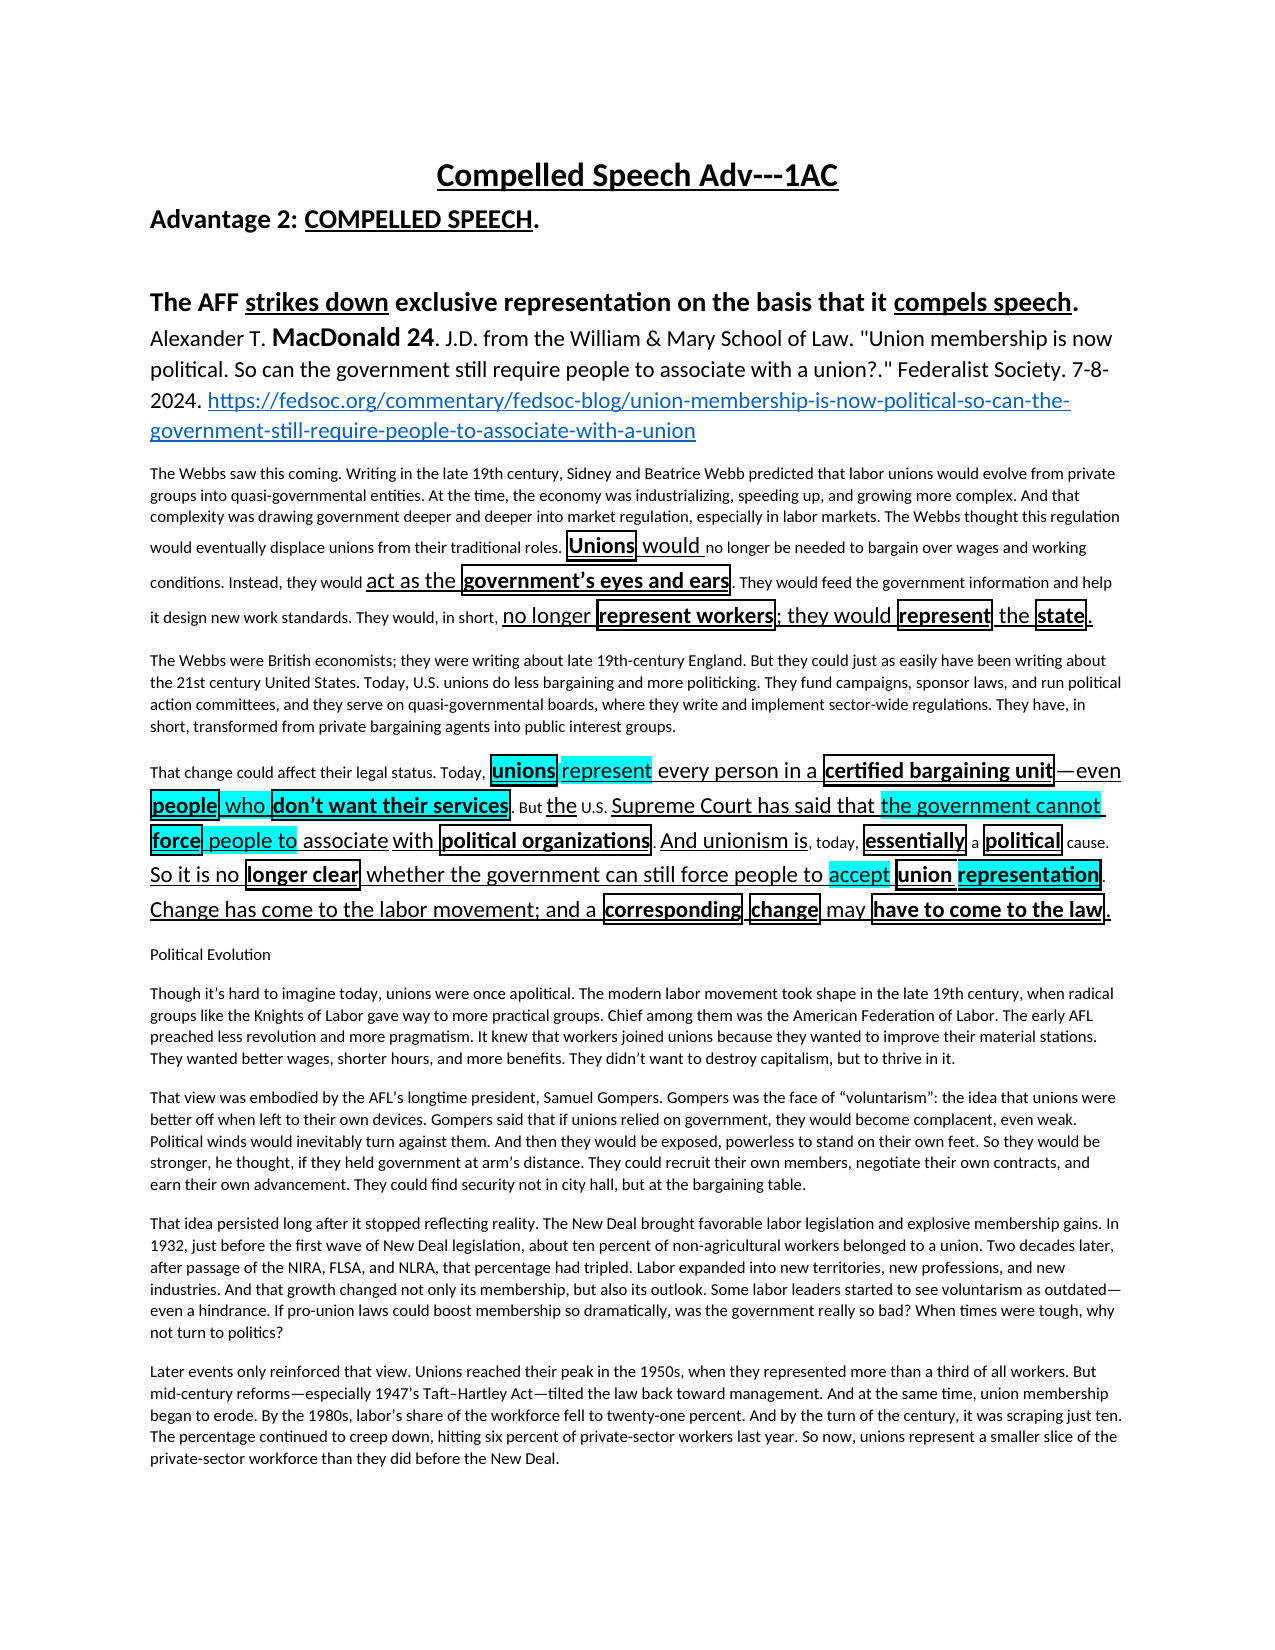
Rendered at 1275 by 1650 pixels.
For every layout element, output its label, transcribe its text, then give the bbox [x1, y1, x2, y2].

subtitle Advantage 2: COMPELLED SPEECH. [150, 202, 1125, 235]
text Alexander T. MacDonald 24. J.D. from the William & Mary School of Law. "Union membership is now political. So can the government still require people to associate with a union?." Federalist Society. 7-8-2024. https://fedsoc.org/commentary/fedsoc-blog/union-membership-is-now-political-so-can-the-government-still-require-people-to-associate-with-a-union [150, 320, 1125, 444]
text The Webbs saw this coming. Writing in the late 19th century, Sidney and Beatrice Webb predicted that labor unions would evolve from private groups into quasi-governmental entities. At the time, the economy was industrializing, speeding up, and growing more complex. And that complexity was drawing government deeper and deeper into market regulation, especially in labor markets. The Webbs thought this regulation would eventually displace unions from their traditional roles. Unions would no longer be needed to bargain over wages and working conditions. Instead, they would act as the government’s eyes and ears. They would feed the government information and help it design new work standards. They would, in short, no longer represent workers; they would represent the state. [150, 463, 1125, 631]
text The Webbs were British economists; they were writing about late 19th-century England. But they could just as easily have been writing about the 21st century United States. Today, U.S. unions do less bargaining and more politicking. They fund campaigns, sponsor laws, and run political action committees, and they serve on quasi-governmental boards, where they write and implement sector-wide regulations. They have, in short, transformed from private bargaining agents into public interest groups. [150, 650, 1125, 736]
text That idea persisted long after it stopped reflecting reality. The New Deal brought favorable labor legislation and explosive membership gains. In 1932, just before the first wave of New Deal legislation, about ten percent of non-agricultural workers belonged to a union. Two decades later, after passage of the NIRA, FLSA, and NLRA, that percentage had tripled. Labor expanded into new territories, new professions, and new industries. And that growth changed not only its membership, but also its outlook. Some labor leaders started to see voluntarism as outdated—even a hindrance. If pro-union laws could boost membership so dramatically, was the government really so bad? When times were tough, why not turn to politics? [150, 1213, 1125, 1343]
subtitle The AFF strikes down exclusive representation on the basis that it compels speech. [150, 285, 1125, 318]
text That view was embodied by the AFL’s longtime president, Samuel Gompers. Gompers was the face of “voluntarism”: the idea that unions were better off when left to their own devices. Gompers said that if unions relied on government, they would become complacent, even weak. Political winds would inevitably turn against them. And then they would be exposed, powerless to stand on their own feet. So they would be stronger, he thought, if they held government at arm’s distance. They could recruit their own members, negotiate their own contracts, and earn their own advancement. They could find security not in city hall, but at the bargaining table. [150, 1087, 1125, 1195]
text That change could affect their legal status. Today, unions represent every person in a certified bargaining unit—even people who don’t want their services. But the U.S. Supreme Court has said that the government cannot force people to associate with political organizations. And unionism is, today, essentially a political cause. So it is no longer clear whether the government can still force people to accept union representation. Change has come to the labor movement; and a corresponding change may have to come to the law. [150, 754, 1125, 925]
text Later events only reinforced that view. Unions reached their peak in the 1950s, when they represented more than a third of all workers. But mid-century reforms—especially 1947’s Taft–Hartley Act—tilted the law back toward management. And at the same time, union membership began to erode. By the 1980s, labor’s share of the workforce fell to twenty-one percent. And by the turn of the century, it was scraping just ten. The percentage continued to creep down, hitting six percent of private-sector workers last year. So now, unions represent a smaller slice of the private-sector workforce than they did before the New Deal. [150, 1361, 1125, 1469]
text Though it’s hard to imagine today, unions were once apolitical. The modern labor movement took shape in the late 19th century, when radical groups like the Knights of Labor gave way to more practical groups. Chief among them was the American Federation of Labor. The early AFL preached less revolution and more pragmatism. It knew that workers joined unions because they wanted to improve their material stations. They wanted better wages, shorter hours, and more benefits. They didn’t want to destroy capitalism, but to thrive in it. [150, 983, 1125, 1069]
text Political Evolution [150, 944, 1125, 965]
subtitle Compelled Speech Adv---1AC [150, 154, 1125, 195]
